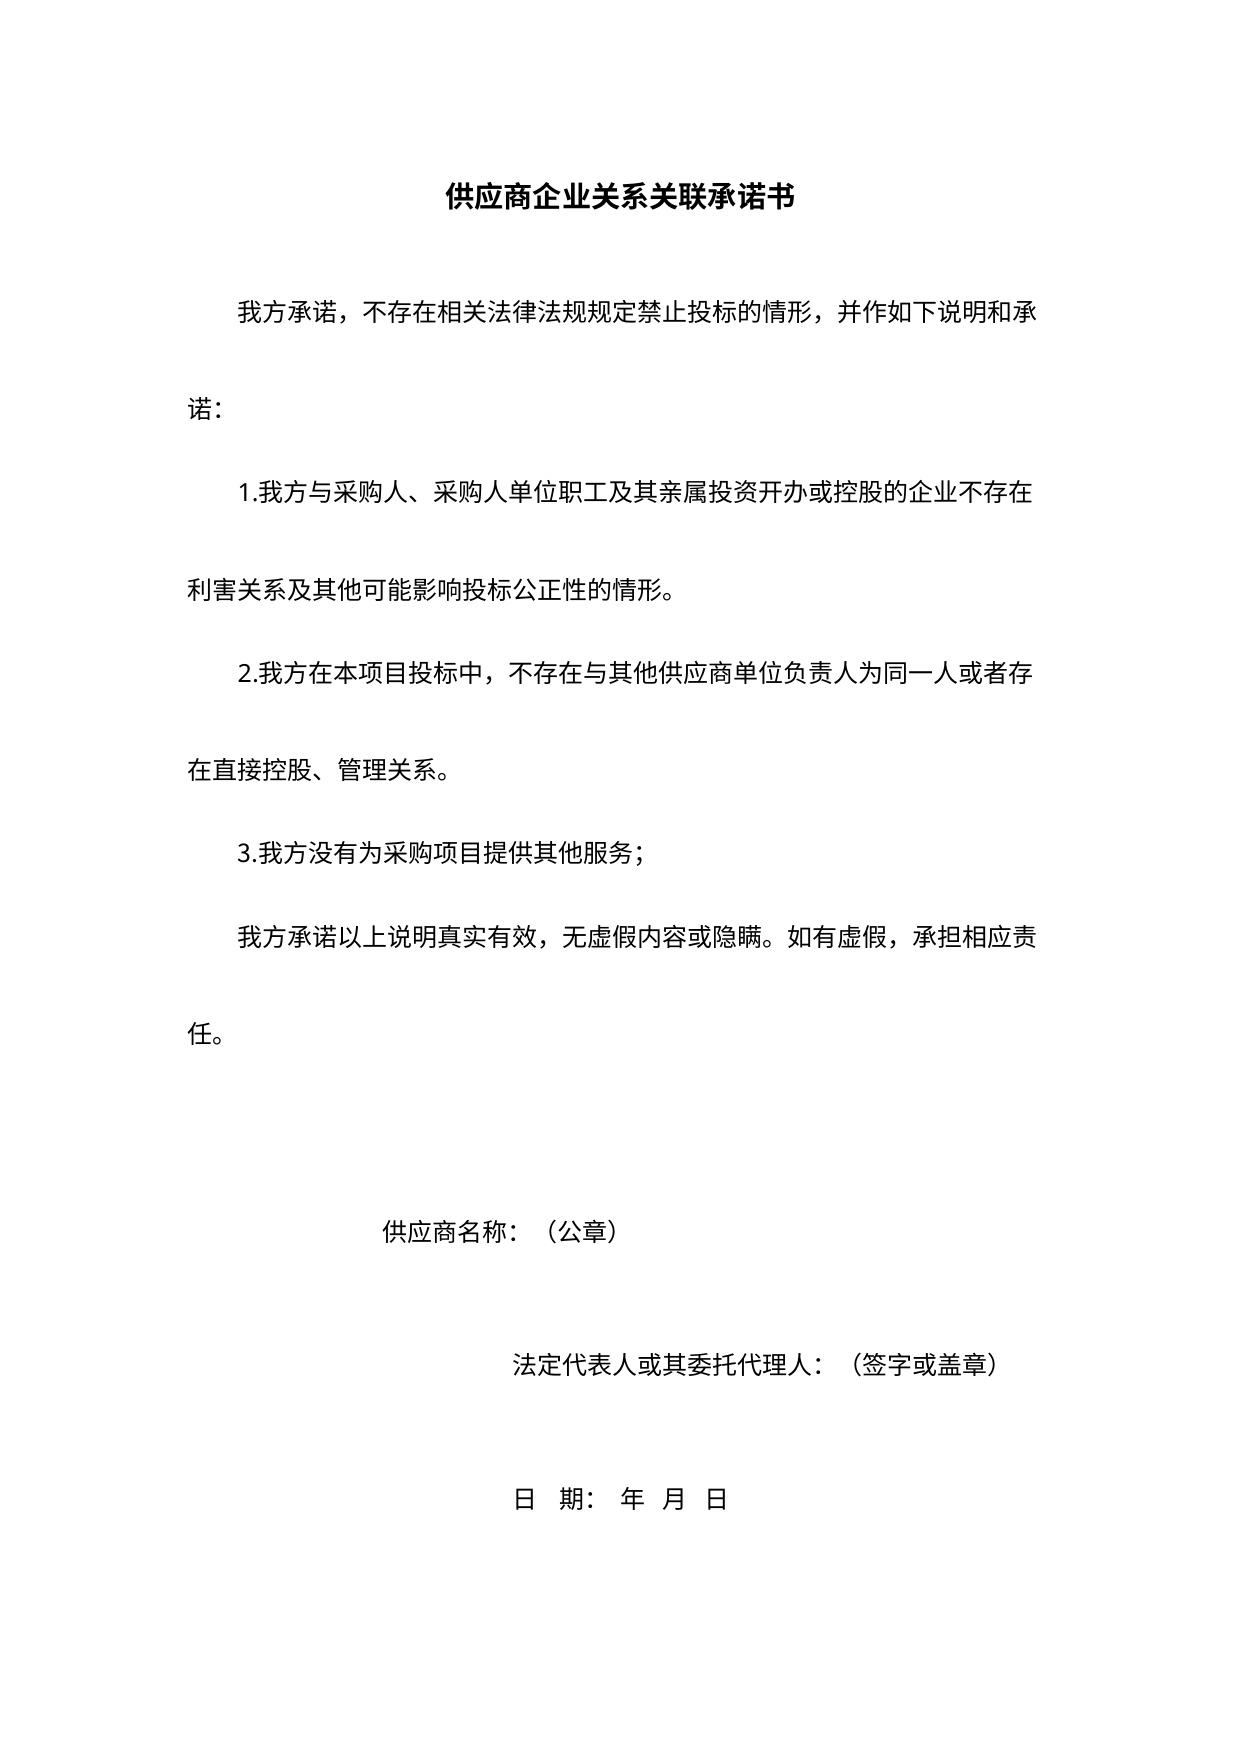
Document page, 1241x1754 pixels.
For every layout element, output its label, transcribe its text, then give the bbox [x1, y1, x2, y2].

text 供应商企业关系关联承诺书 [187, 162, 1053, 227]
text 日 期： 年 月 日 [187, 1465, 1053, 1530]
text 供应商名称：（公章） [187, 1198, 1053, 1263]
text 2.我方在本项目投标中，不存在与其他供应商单位负责人为同一人或者存在直接控股、管理关系。 [187, 639, 1053, 801]
text 3.我方没有为采购项目提供其他服务； [187, 819, 1053, 884]
text 法定代表人或其委托代理人：（签字或盖章） [187, 1331, 1053, 1396]
text 1.我方与采购人、采购人单位职工及其亲属投资开办或控股的企业不存在利害关系及其他可能影响投标公正性的情形。 [187, 458, 1053, 621]
text 我方承诺，不存在相关法律法规规定禁止投标的情形，并作如下说明和承诺： [187, 278, 1053, 440]
text 我方承诺以上说明真实有效，无虚假内容或隐瞒。如有虚假，承担相应责任。 [187, 903, 1053, 1065]
